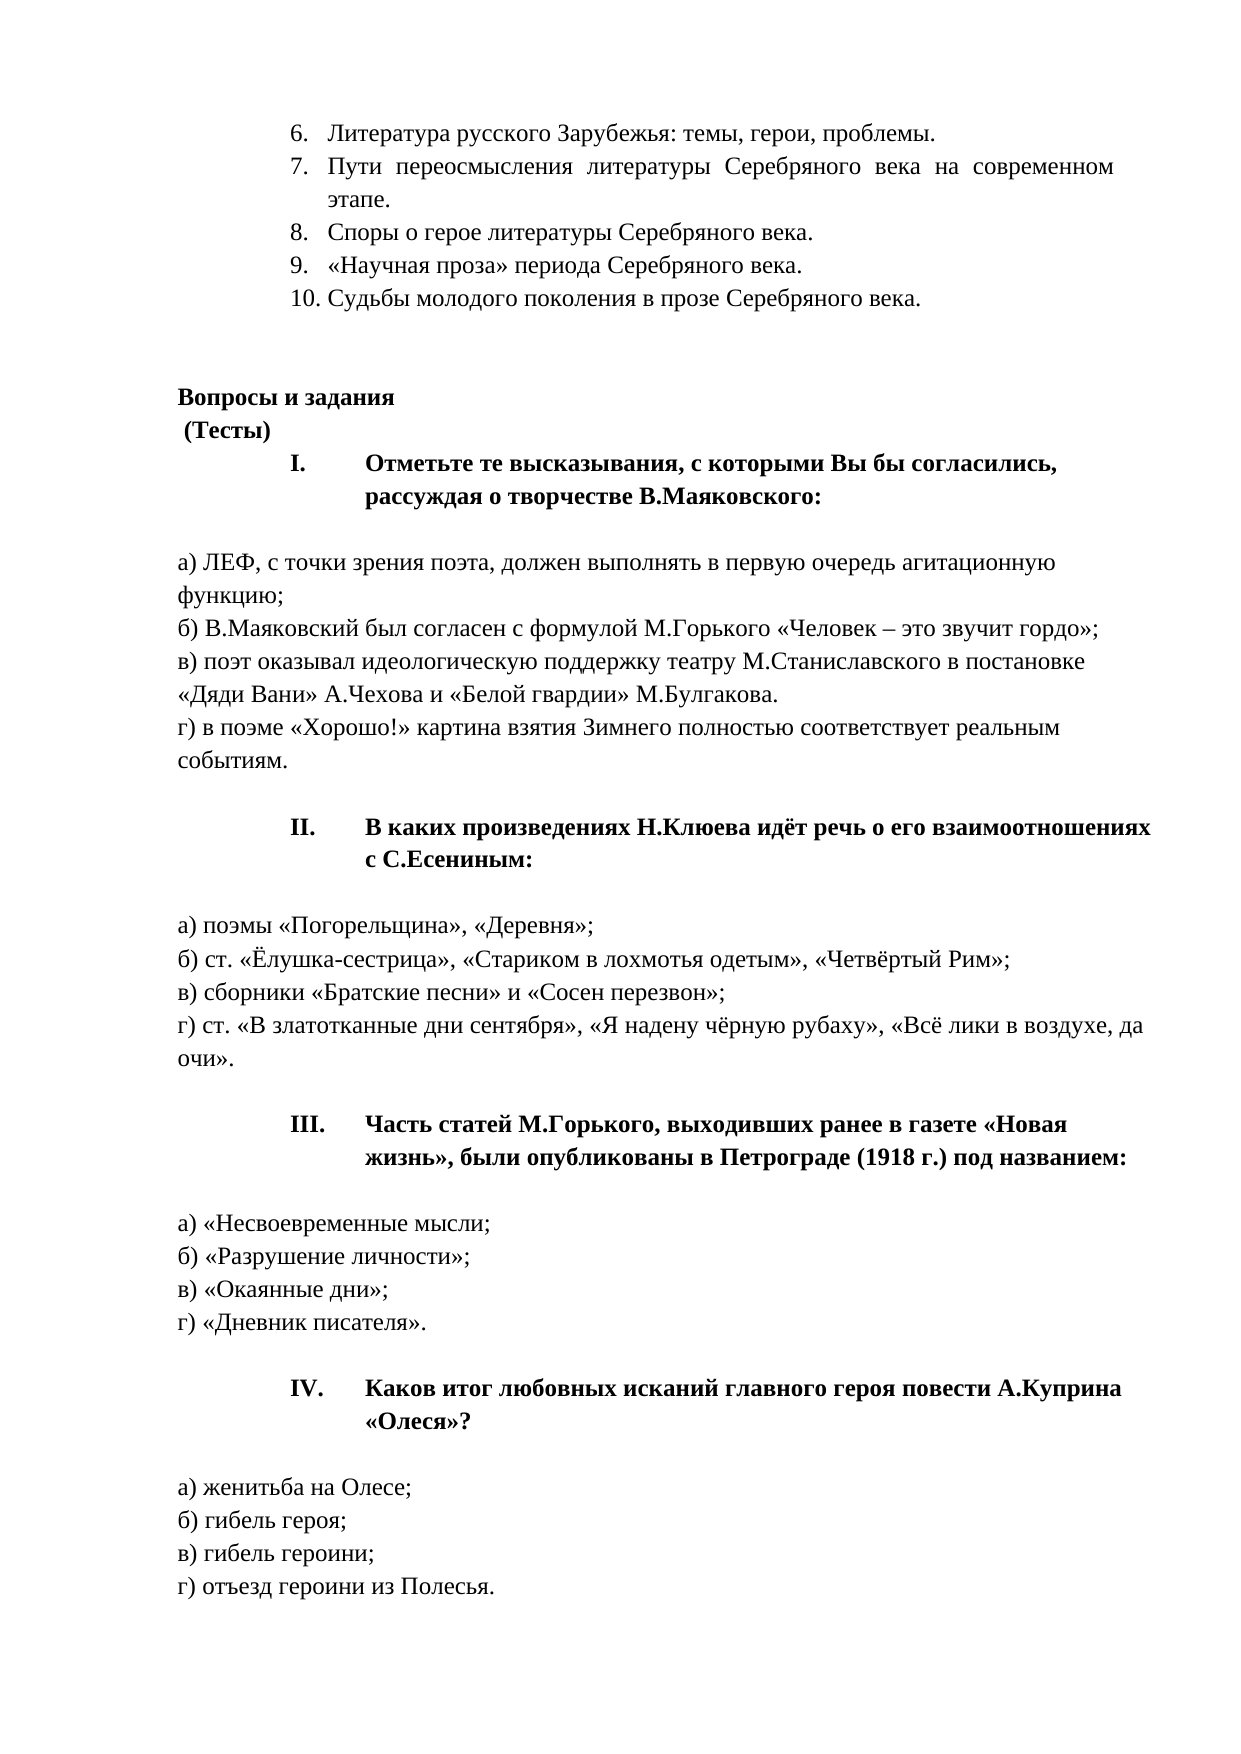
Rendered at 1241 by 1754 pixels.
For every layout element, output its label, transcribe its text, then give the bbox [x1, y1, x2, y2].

text г) ст. «В златотканные дни сентября», «Я надену чёрную рубаху», «Всё лики в воздухе, да очи». [177, 1010, 1152, 1071]
text а) «Несвоевременные мысли; [177, 1208, 1152, 1237]
list Литература русского Зарубежья: темы, герои, проблемы. [290, 118, 1114, 147]
text г) «Дневник писателя». [177, 1307, 1152, 1336]
text в) поэт оказывал идеологическую поддержку театру М.Станиславского в постановке «Дяди Вани» А.Чехова и «Белой гвардии» М.Булгакова. [177, 646, 1152, 708]
text в) гибель героини; [177, 1538, 1152, 1567]
text Вопросы и задания [177, 382, 1114, 411]
list «Научная проза» периода Серебряного века. [290, 250, 1114, 279]
text в) сборники «Братские песни» и «Сосен перезвон»; [177, 977, 1152, 1005]
text г) в поэме «Хорошо!» картина взятия Зимнего полностью соответствует реальным событиям. [177, 712, 1152, 774]
text а) женитьба на Олесе; [177, 1472, 1152, 1501]
list Споры о герое литературы Серебряного века. [290, 217, 1114, 246]
text в) «Окаянные дни»; [177, 1274, 1152, 1303]
text а) ЛЕФ, с точки зрения поэта, должен выполнять в первую очередь агитационную функцию; [177, 547, 1152, 609]
text б) В.Маяковский был согласен с формулой М.Горького «Человек – это звучит гордо»; [177, 613, 1152, 642]
list Пути переосмысления литературы Серебряного века на современном этапе. [290, 151, 1114, 213]
text б) гибель героя; [177, 1505, 1152, 1534]
text а) поэмы «Погорельщина», «Деревня»; [177, 911, 1152, 939]
text (Тесты) [177, 415, 1114, 444]
text г) отъезд героини из Полесья. [177, 1571, 1152, 1600]
list Каков итог любовных исканий главного героя повести А.Куприна «Олеся»? [290, 1373, 1152, 1435]
list В каких произведениях Н.Клюева идёт речь о его взаимоотношениях с С.Есениным: [290, 812, 1152, 873]
list Часть статей М.Горького, выходивших ранее в газете «Новая жизнь», были опубликованы в Петрограде (.) под названием: [290, 1109, 1152, 1171]
list Судьбы молодого поколения в прозе Серебряного века. [290, 283, 1114, 312]
list Отметьте те высказывания, с которыми Вы бы согласились, рассуждая о творчестве В.Маяковского: [290, 448, 1152, 510]
text б) ст. «Ёлушка-сестрица», «Стариком в лохмотья одетым», «Четвёртый Рим»; [177, 944, 1152, 972]
text б) «Разрушение личности»; [177, 1241, 1152, 1269]
